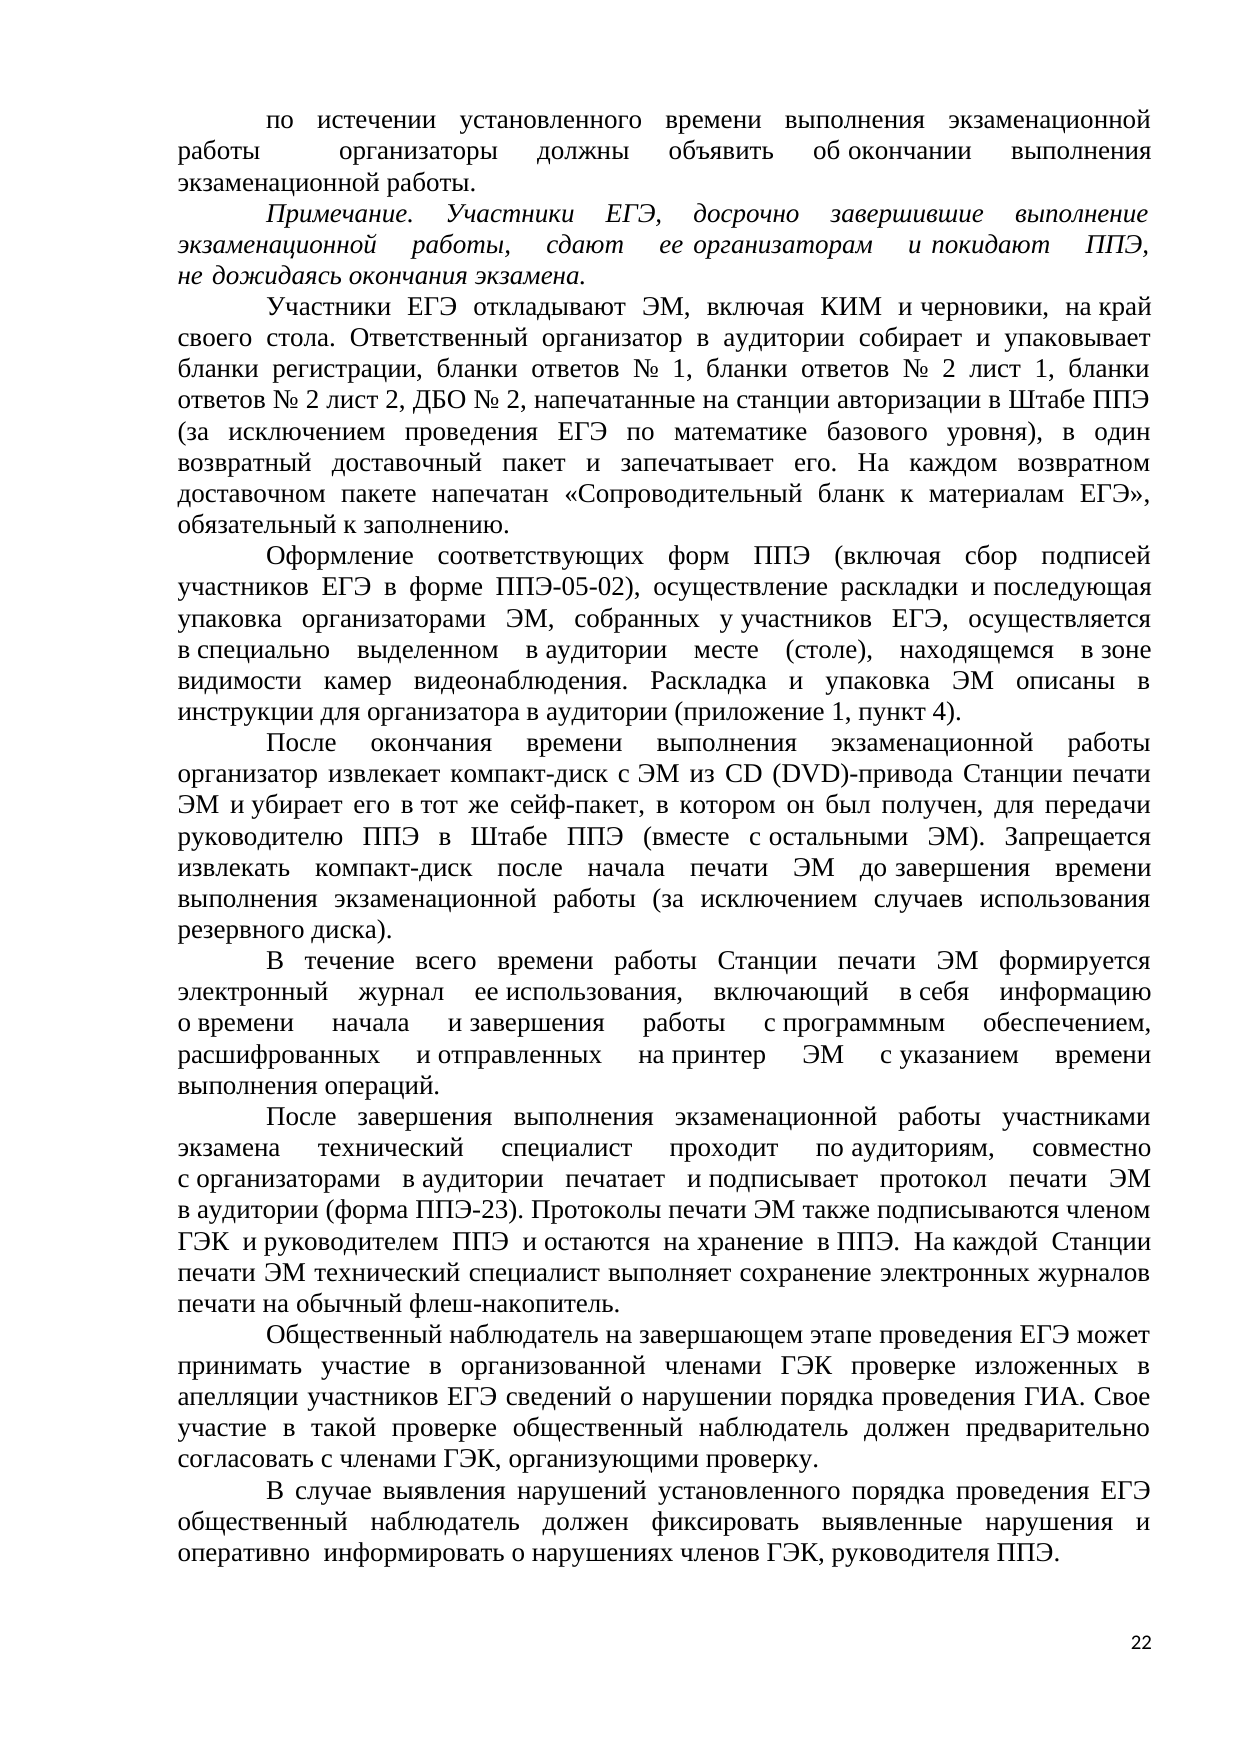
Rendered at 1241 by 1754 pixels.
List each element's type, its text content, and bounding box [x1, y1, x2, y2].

text После окончания времени выполнения экзаменационной работы организатор извлекает компакт-диск с ЭМ из CD (DVD)-привода Станции печати ЭМ и убирает его в тот же сейф-пакет, в котором он был получен, для передачи руководителю ППЭ в Штабе ППЭ (вместе с остальными ЭМ). Запрещается извлекать компакт-диск после начала печати ЭМ до завершения времени выполнения экзаменационной работы (за исключением случаев использования резервного диска). [177, 726, 1152, 944]
text по истечении установленного времени выполнения экзаменационной работы организаторы должны объявить об окончании выполнения экзаменационной работы. [177, 103, 1152, 197]
text Примечание. Участники ЕГЭ, досрочно завершившие выполнение экзаменационной работы, сдают ее организаторам и покидают ППЭ, не дожидаясь окончания экзамена. [177, 197, 1152, 290]
text В случае выявления нарушений установленного порядка проведения ЕГЭ общественный наблюдатель должен фиксировать выявленные нарушения и оперативно информировать о нарушениях членов ГЭК, руководителя ППЭ. [177, 1474, 1152, 1567]
text Участники ЕГЭ откладывают ЭМ, включая КИМ и черновики, на край своего стола. Ответственный организатор в аудитории собирает и упаковывает бланки регистрации, бланки ответов № 1, бланки ответов № 2 лист 1, бланки ответов № 2 лист 2, ДБО № 2, напечатанные на станции авторизации в Штабе ППЭ (за исключением проведения ЕГЭ по математике базового уровня), в один возвратный доставочный пакет и запечатывает его. На каждом возвратном доставочном пакете напечатан «Сопроводительный бланк к материалам ЕГЭ», обязательный к заполнению. [177, 290, 1152, 539]
text Оформление соответствующих форм ППЭ (включая сбор подписей участников ЕГЭ в форме ППЭ-05-02), осуществление раскладки и последующая упаковка организаторами ЭМ, собранных у участников ЕГЭ, осуществляется в специально выделенном в аудитории месте (столе), находящемся в зоне видимости камер видеонаблюдения. Раскладка и упаковка ЭМ описаны в инструкции для организатора в аудитории (приложение 1, пункт 4). [177, 539, 1152, 726]
text В течение всего времени работы Станции печати ЭМ формируется электронный журнал ее использования, включающий в себя информацию о времени начала и завершения работы с программным обеспечением, расшифрованных и отправленных на принтер ЭМ с указанием времени выполнения операций. [177, 944, 1152, 1100]
text Общественный наблюдатель на завершающем этапе проведения ЕГЭ может принимать участие в организованной членами ГЭК проверке изложенных в апелляции участников ЕГЭ сведений о нарушении порядка проведения ГИА. Свое участие в такой проверке общественный наблюдатель должен предварительно согласовать с членами ГЭК, организующими проверку. [177, 1318, 1152, 1474]
text После завершения выполнения экзаменационной работы участниками экзамена технический специалист проходит по аудиториям, совместно с организаторами в аудитории печатает и подписывает протокол печати ЭМ в аудитории (форма ППЭ-23). Протоколы печати ЭМ также подписываются членом ГЭК и руководителем ППЭ и остаются на хранение в ППЭ. На каждой Станции печати ЭМ технический специалист выполняет сохранение электронных журналов печати на обычный флеш-накопитель. [177, 1100, 1152, 1318]
